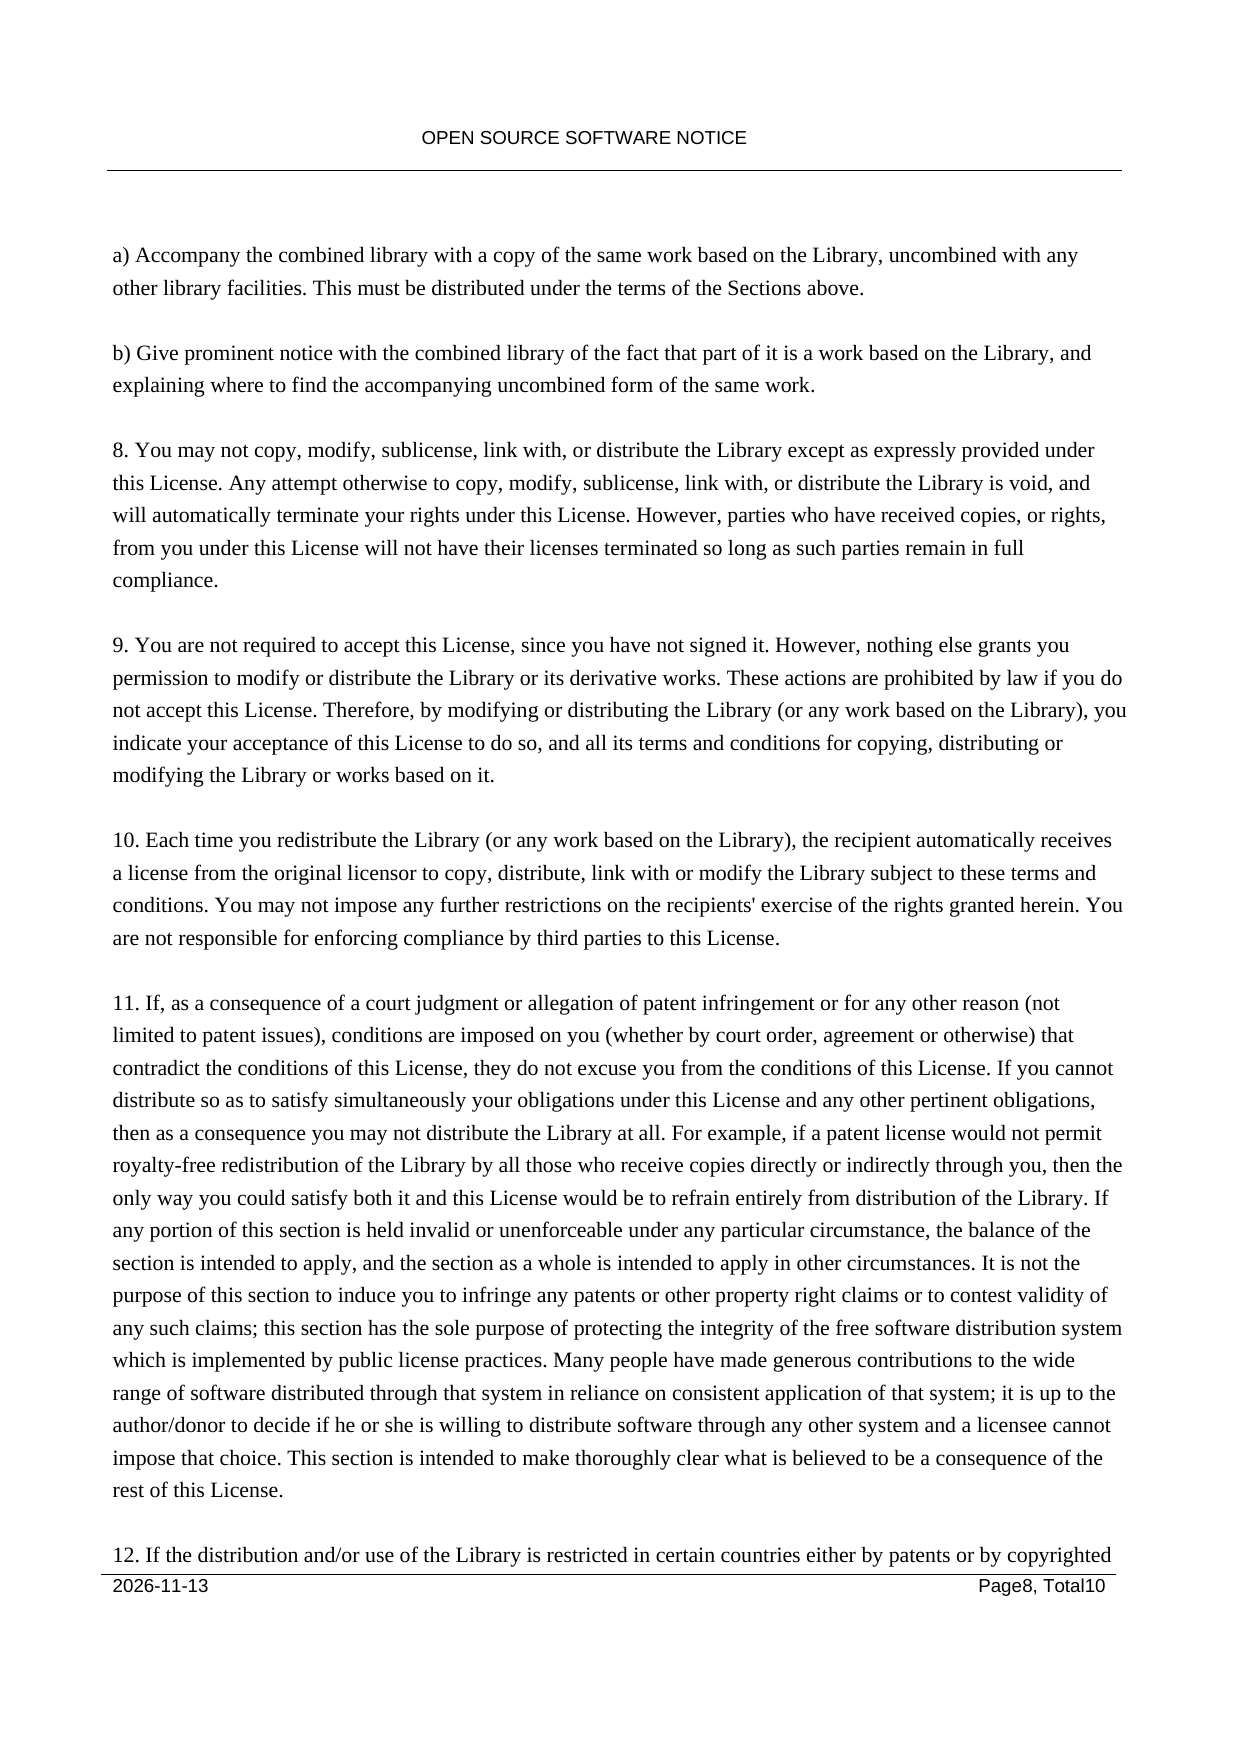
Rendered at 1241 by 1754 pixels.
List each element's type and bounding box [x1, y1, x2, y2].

text [112, 206, 1128, 1571]
